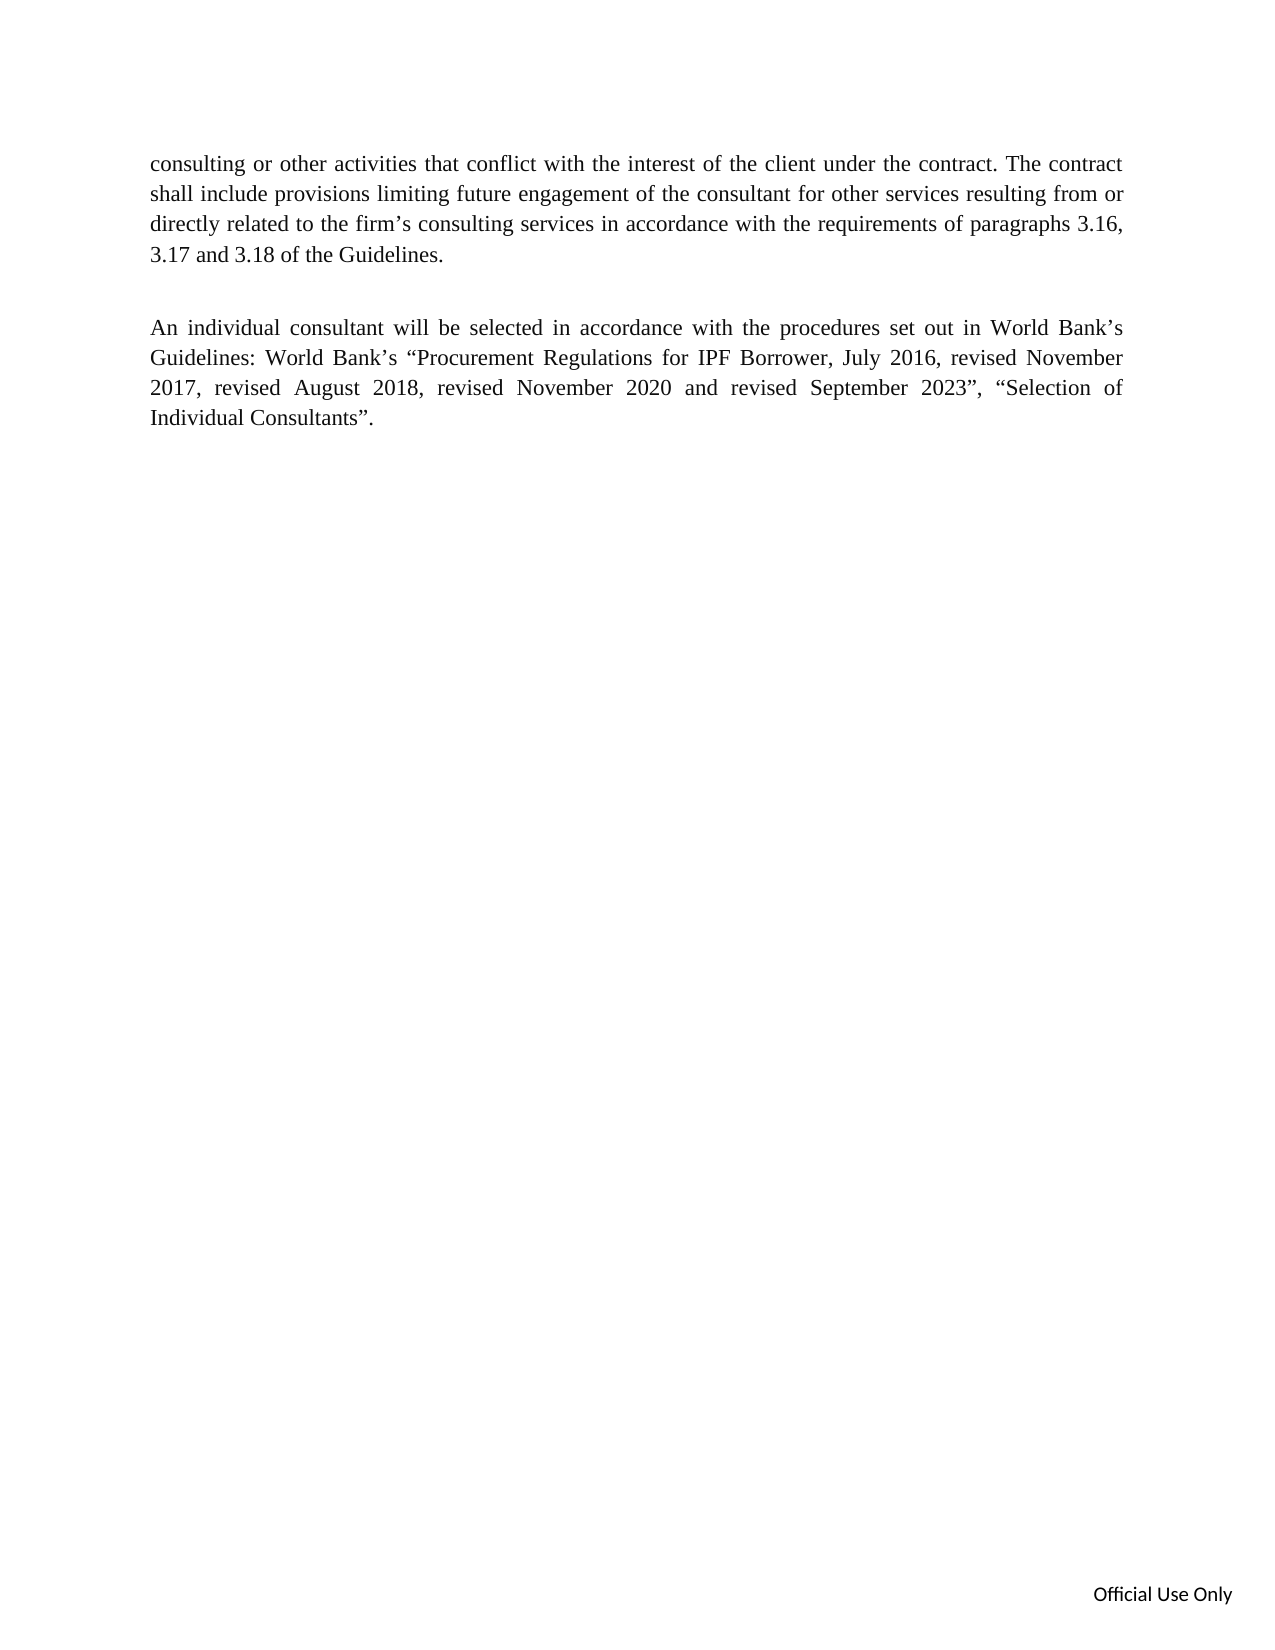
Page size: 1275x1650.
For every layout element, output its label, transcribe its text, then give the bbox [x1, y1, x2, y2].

text An individual consultant will be selected in accordance with the procedures set out in World Bank’s Guidelines: World Bank’s “Procurement Regulations for IPF Borrower, July 2016, revised November 2017, revised August 2018, revised November 2020 and revised September 2023”, “Selection of Individual Consultants”. [150, 313, 1125, 431]
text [150, 150, 1125, 267]
